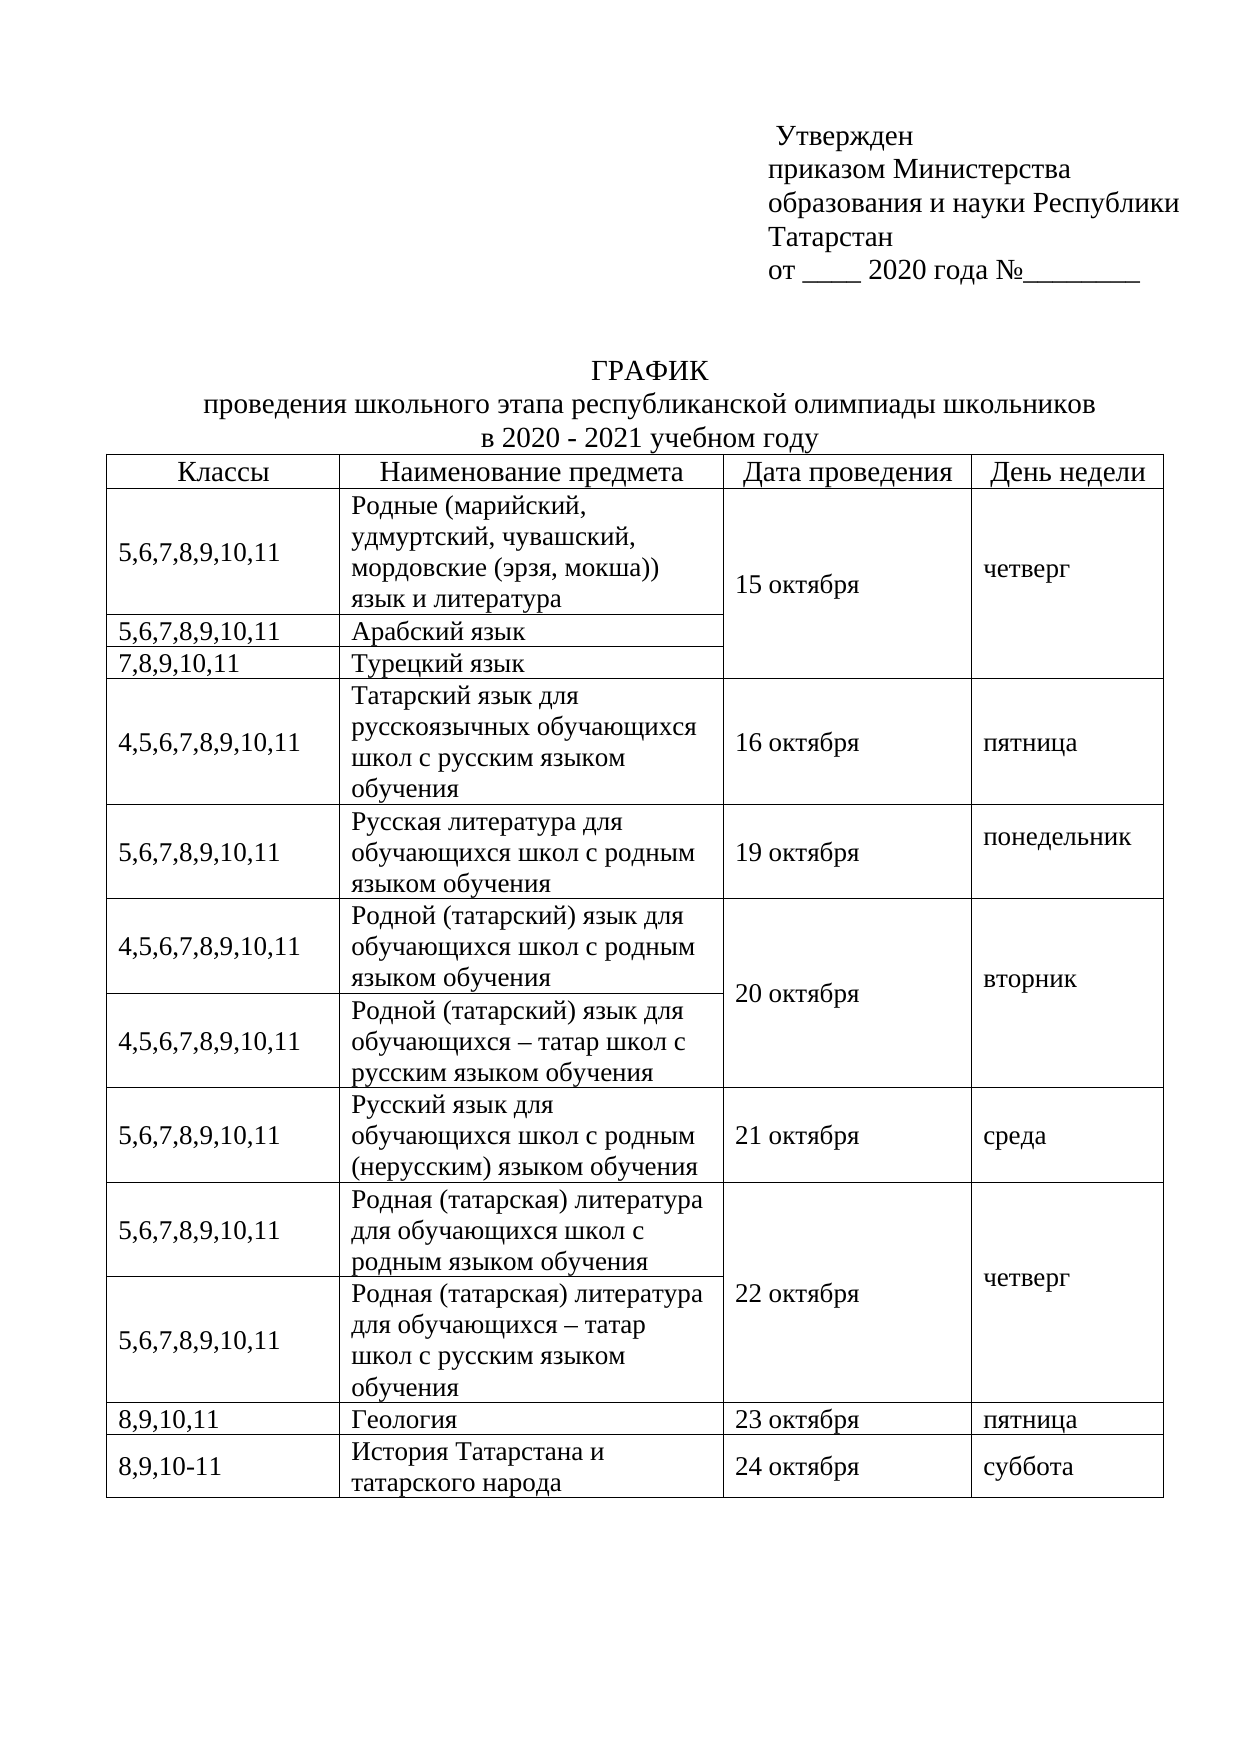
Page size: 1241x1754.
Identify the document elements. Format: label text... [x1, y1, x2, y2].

table_cell четверг [972, 489, 1163, 678]
table_cell 5,6,7,8,9,10,11 [107, 1183, 339, 1276]
table_header Дата проведения [724, 455, 971, 488]
table_cell суббота [972, 1435, 1163, 1497]
table_cell 22 октября [724, 1183, 971, 1402]
table_cell 21 октября [724, 1088, 971, 1182]
table_header Классы [107, 455, 339, 488]
table_cell 7,8,9,10,11 [107, 647, 339, 678]
table_cell Родные (марийский, удмуртский, чувашский, мордовские (эрзя, мокша)) язык и литература [340, 489, 723, 614]
table_cell 23 октября [724, 1403, 971, 1434]
table_cell 4,5,6,7,8,9,10,11 [107, 679, 339, 804]
table_cell пятница [972, 1403, 1163, 1434]
text Утвержден [694, 118, 1181, 152]
table_cell 5,6,7,8,9,10,11 [107, 615, 339, 646]
table_cell Русский язык для обучающихся школ с родным (нерусским) языком обучения [340, 1088, 723, 1182]
table_cell 20 октября [724, 899, 971, 1087]
text от ____ 2020 года №________ [768, 252, 1181, 286]
table_cell Родной (татарский) язык для обучающихся – татар школ с русским языком обучения [340, 994, 723, 1087]
table_cell 5,6,7,8,9,10,11 [107, 1088, 339, 1182]
table_header Наименование предмета [340, 455, 723, 488]
table_cell 8,9,10-11 [107, 1435, 339, 1497]
table_cell вторник [972, 899, 1163, 1087]
text проведения школьного этапа республиканской олимпиады школьников [118, 386, 1181, 420]
table_cell 4,5,6,7,8,9,10,11 [107, 994, 339, 1087]
table_cell пятница [972, 679, 1163, 804]
text в 2020 - 2021 учебном году [118, 420, 1181, 453]
table_cell Турецкий язык [340, 647, 723, 678]
table_cell 16 октября [724, 679, 971, 804]
text приказом Министерства образования и науки Республики Татарстан [768, 152, 1181, 252]
table_cell Арабский язык [340, 615, 723, 646]
table_cell 8,9,10,11 [107, 1403, 339, 1434]
table_cell 19 октября [724, 805, 971, 898]
table_cell 24 октября [724, 1435, 971, 1497]
table_cell среда [972, 1088, 1163, 1182]
table_cell 15 октября [724, 489, 971, 678]
table_cell понедельник [972, 805, 1163, 898]
table_cell Русская литература для обучающихся школ с родным языком обучения [340, 805, 723, 898]
table_cell Родной (татарский) язык для обучающихся школ с родным языком обучения [340, 899, 723, 993]
table_header День недели [972, 455, 1163, 488]
table_cell Родная (татарская) литература для обучающихся школ с родным языком обучения [340, 1183, 723, 1276]
table_cell 5,6,7,8,9,10,11 [107, 489, 339, 614]
table_cell Татарский язык для русскоязычных обучающихся школ с русским языком обучения [340, 679, 723, 804]
table_cell История Татарстана и татарского народа [340, 1435, 723, 1497]
table_cell 5,6,7,8,9,10,11 [107, 1277, 339, 1402]
table_cell четверг [972, 1183, 1163, 1402]
table_cell Родная (татарская) литература для обучающихся – татар школ с русским языком обучения [340, 1277, 723, 1402]
table_cell 4,5,6,7,8,9,10,11 [107, 899, 339, 993]
table_cell 5,6,7,8,9,10,11 [107, 805, 339, 898]
text ГРАФИК [118, 353, 1181, 386]
table_cell Геология [340, 1403, 723, 1434]
